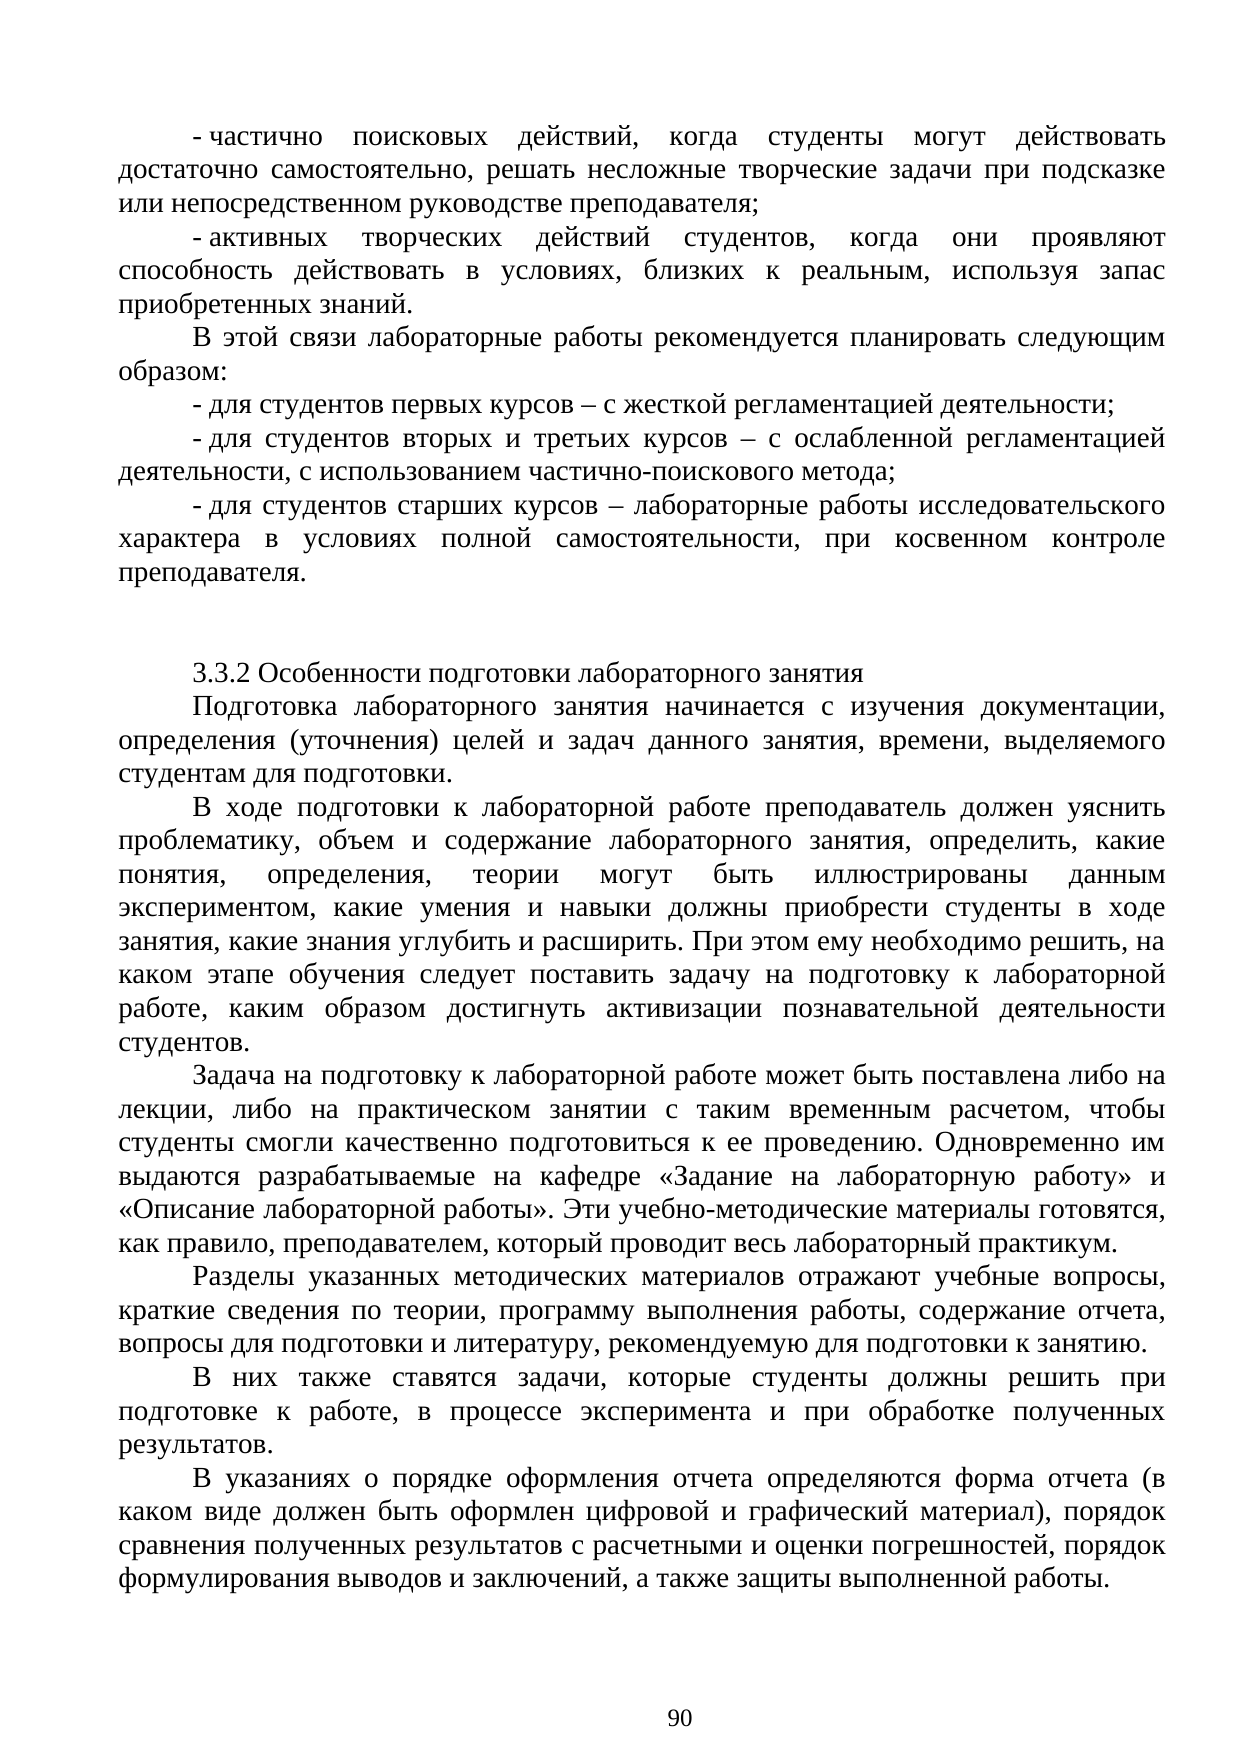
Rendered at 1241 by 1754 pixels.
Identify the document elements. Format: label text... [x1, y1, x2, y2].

text В этой связи лабораторные работы рекомендуется планировать следующим образом: [118, 319, 1167, 386]
text - активных творческих действий студентов, когда они проявляют способность действовать в условиях, близких к реальным, используя запас приобретенных знаний. [118, 219, 1167, 319]
text - для студентов вторых и третьих курсов – с ослабленной регламентацией деятельности, с использованием частично-поискового метода; [118, 420, 1167, 487]
text - частично поисковых действий, когда студенты могут действовать достаточно самостоятельно, решать несложные творческие задачи при подсказке или непосредственном руководстве преподавателя; [118, 118, 1167, 219]
text 3.3.2 Особенности подготовки лабораторного занятия [118, 655, 1167, 688]
text Разделы указанных методических материалов отражают учебные вопросы, краткие сведения по теории, программу выполнения работы, содержание отчета, вопросы для подготовки и литературу, рекомендуемую для подготовки к занятию. [118, 1258, 1167, 1359]
text В них также ставятся задачи, которые студенты должны решить при подготовке к работе, в процессе эксперимента и при обработке полученных результатов. [118, 1359, 1167, 1460]
text - для студентов старших курсов – лабораторные работы исследовательского характера в условиях полной самостоятельности, при косвенном контроле преподавателя. [118, 487, 1167, 588]
text Подготовка лабораторного занятия начинается с изучения документации, определения (уточнения) целей и задач данного занятия, времени, выделяемого студентам для подготовки. [118, 688, 1167, 789]
text В указаниях о порядке оформления отчета определяются форма отчета (в каком виде должен быть оформлен цифровой и графический материал), порядок сравнения полученных результатов с расчетными и оценки погрешностей, порядок формулирования выводов и заключений, а также защиты выполненной работы. [118, 1460, 1167, 1594]
text В ходе подготовки к лабораторной работе преподаватель должен уяснить проблематику, объем и содержание лабораторного занятия, определить, какие понятия, определения, теории могут быть иллюстрированы данным экспериментом, какие умения и навыки должны приобрести студенты в ходе занятия, какие знания углубить и расширить. При этом ему необходимо решить, на каком этапе обучения следует поставить задачу на подготовку к лабораторной работе, каким образом достигнуть активизации познавательной деятельности студентов. [118, 789, 1167, 1057]
text - для студентов первых курсов – с жесткой регламентацией деятельности; [118, 386, 1167, 420]
text Задача на подготовку к лабораторной работе может быть поставлена либо на лекции, либо на практическом занятии с таким временным расчетом, чтобы студенты смогли качественно подготовиться к ее проведению. Одновременно им выдаются разрабатываемые на кафедре «Задание на лабораторную работу» и «Описание лабораторной работы». Эти учебно-методические материалы готовятся, как правило, преподавателем, который проводит весь лабораторный практикум. [118, 1057, 1167, 1258]
